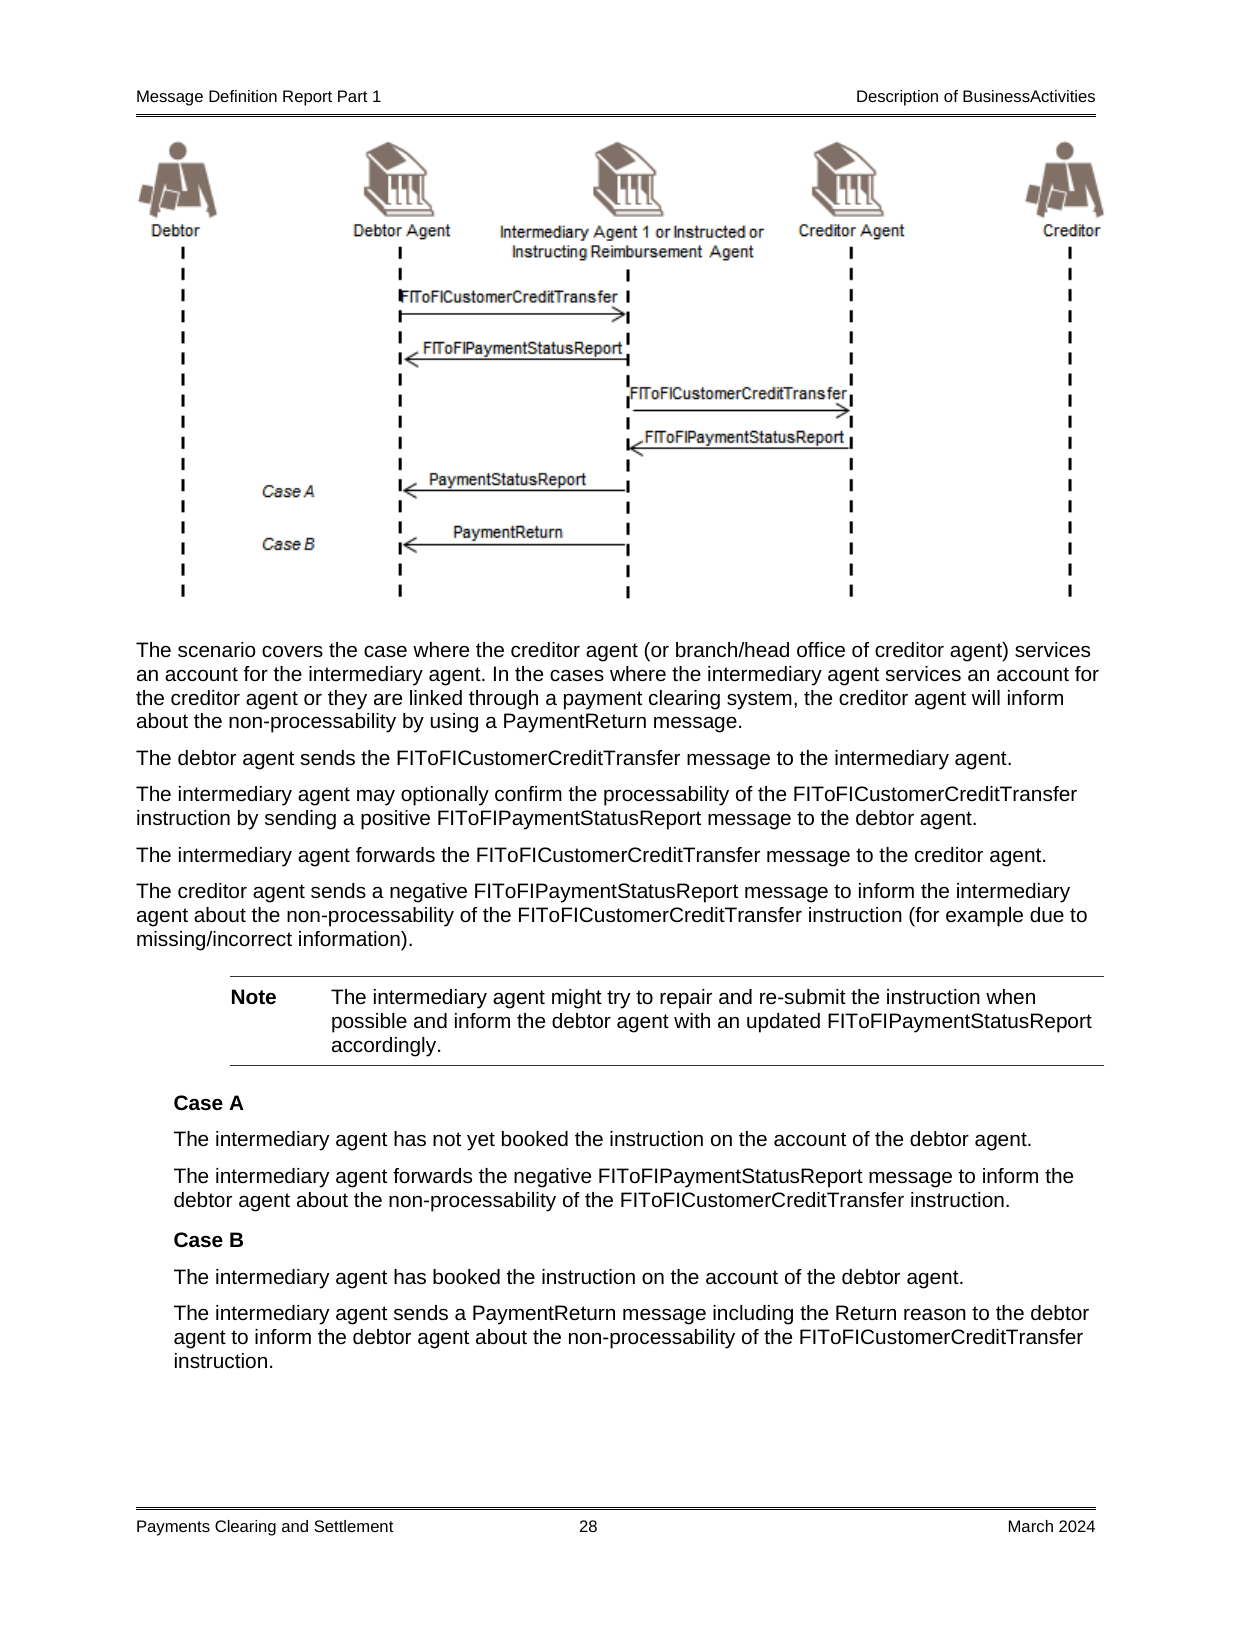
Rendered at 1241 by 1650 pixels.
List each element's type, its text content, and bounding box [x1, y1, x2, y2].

picture [135, 140, 1105, 600]
text The intermediary agent may optionally confirm the processability of the FIToFICustomerCreditTransfer instruction by sending a positive FIToFIPaymentStatusReport message to the debtor agent. [136, 782, 1104, 830]
text The intermediary agent has booked the instruction on the account of the debtor agent. [173, 1264, 1104, 1288]
text The debtor agent sends the FIToFICustomerCreditTransfer message to the intermediary agent. [136, 746, 1104, 770]
text The intermediary agent might try to repair and re-submit the instruction when possible and inform the debtor agent with an updated FIToFIPaymentStatusReport accordingly. [230, 977, 1104, 1065]
text The scenario covers the case where the creditor agent (or branch/head office of creditor agent) services an account for the intermediary agent. In the cases where the intermediary agent services an account for the creditor agent or they are linked through a payment clearing system, the creditor agent will inform about the non-processability by using a PaymentReturn message. [136, 637, 1104, 733]
text The creditor agent sends a negative FIToFIPaymentStatusReport message to inform the intermediary agent about the non-processability of the FIToFICustomerCreditTransfer instruction (for example due to missing/incorrect information). [136, 879, 1104, 951]
text The intermediary agent sends a PaymentReturn message including the Return reason to the debtor agent to inform the debtor agent about the non-processability of the FIToFICustomerCreditTransfer instruction. [173, 1301, 1104, 1373]
text The intermediary agent forwards the FIToFICustomerCreditTransfer message to the creditor agent. [136, 843, 1104, 867]
text Case B [173, 1228, 1104, 1252]
text Case A [173, 1091, 1104, 1114]
text The intermediary agent has not yet booked the instruction on the account of the debtor agent. [173, 1127, 1104, 1151]
text The intermediary agent forwards the negative FIToFIPaymentStatusReport message to inform the debtor agent about the non-processability of the FIToFICustomerCreditTransfer instruction. [173, 1163, 1104, 1211]
